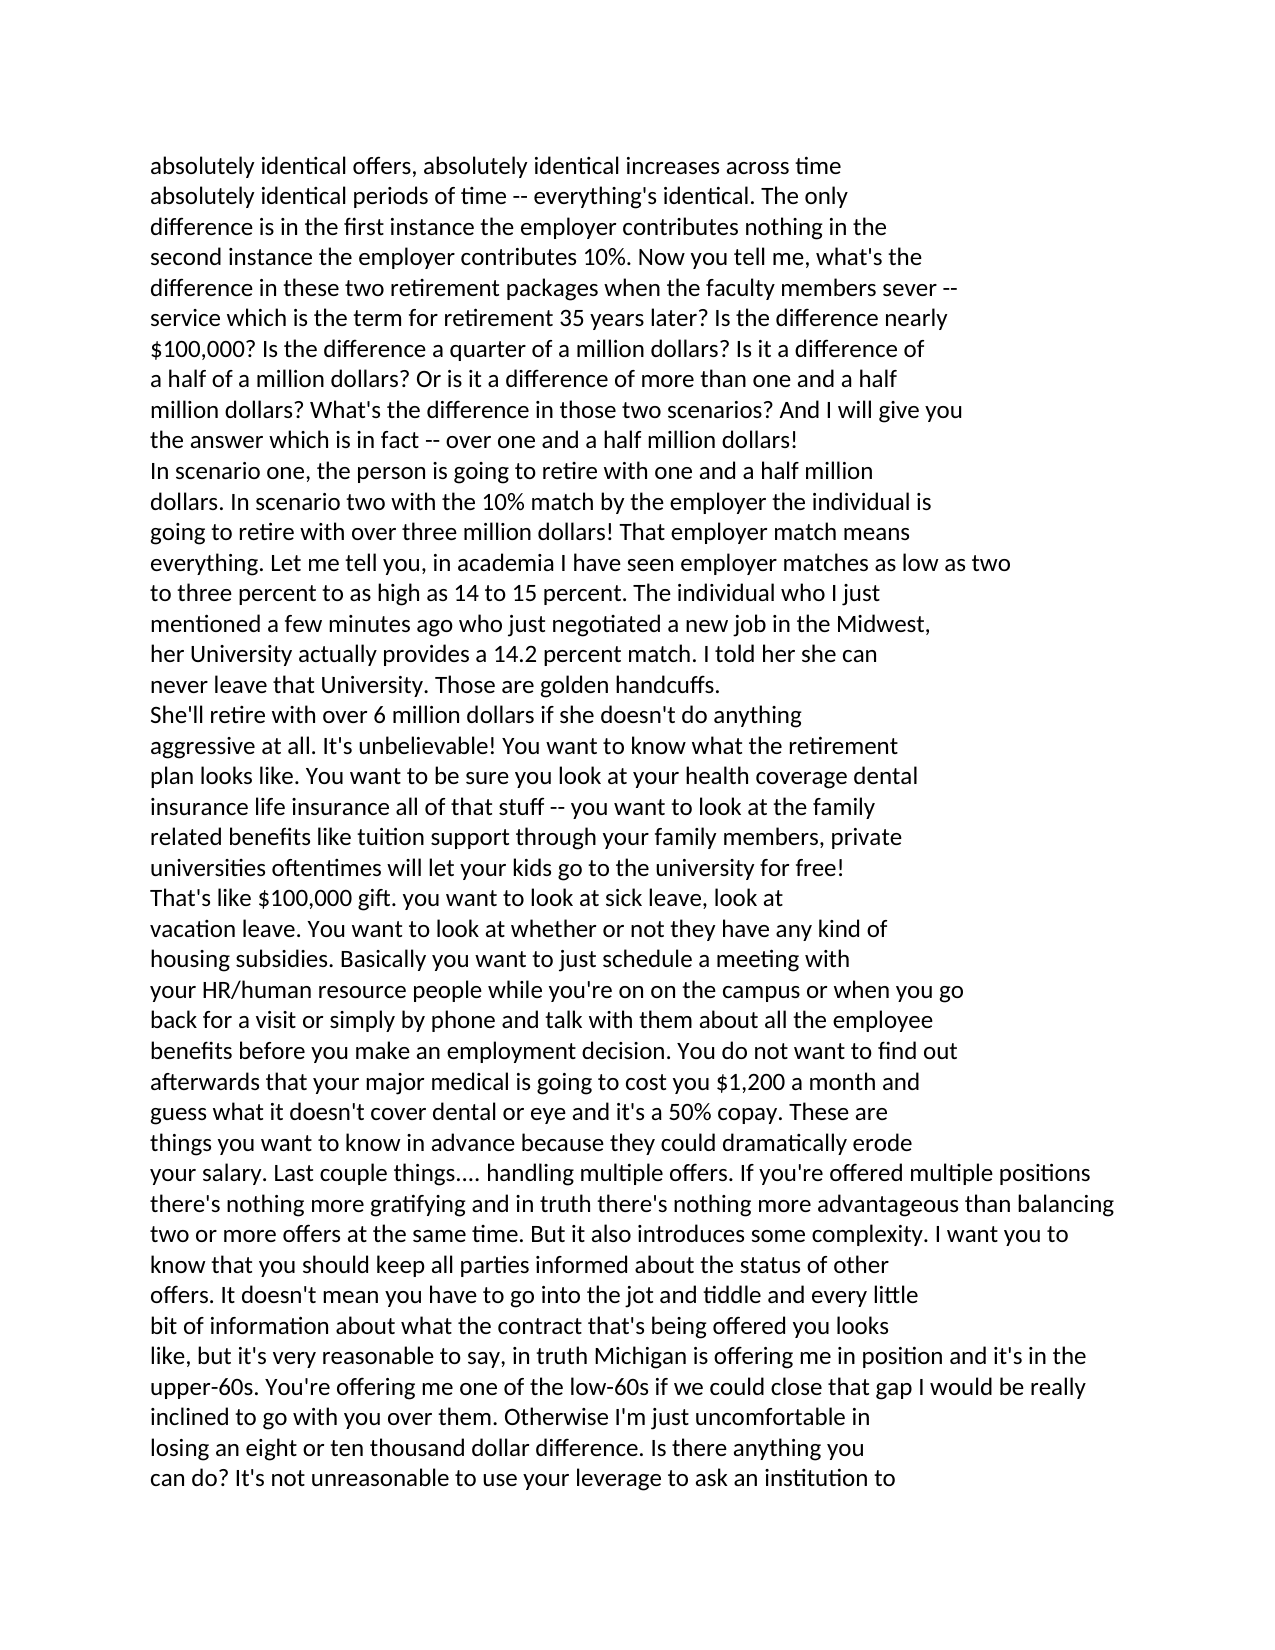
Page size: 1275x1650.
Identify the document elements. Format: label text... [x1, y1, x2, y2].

text second instance the employer contributes 10%. Now you tell me, what's the [150, 242, 1125, 272]
text insurance life insurance all of that stuff -- you want to look at the family [150, 791, 1125, 821]
text guess what it doesn't cover dental or eye and it's a 50% copay. These are [150, 1096, 1125, 1127]
text absolutely identical periods of time -- everything's identical. The only [150, 181, 1125, 211]
text everything. Let me tell you, in academia I have seen employer matches as low as two [150, 547, 1125, 577]
text the answer which is in fact -- over one and a half million dollars! [150, 425, 1125, 455]
text aggressive at all. It's unbelievable! You want to know what the retirement [150, 730, 1125, 760]
text benefits before you make an employment decision. You do not want to find out [150, 1035, 1125, 1066]
text going to retire with over three million dollars! That employer match means [150, 516, 1125, 547]
text mentioned a few minutes ago who just negotiated a new job in the Midwest, [150, 608, 1125, 638]
text know that you should keep all parties informed about the status of other [150, 1249, 1125, 1279]
text things you want to know in advance because they could dramatically erode [150, 1127, 1125, 1157]
text That's like $100,000 gift. you want to look at sick leave, look at [150, 882, 1125, 913]
text housing subsidies. Basically you want to just schedule a meeting with [150, 943, 1125, 974]
text million dollars? What's the difference in those two scenarios? And I will give you [150, 394, 1125, 425]
text In scenario one, the person is going to retire with one and a half million [150, 455, 1125, 486]
text inclined to go with you over them. Otherwise I'm just uncomfortable in [150, 1401, 1125, 1432]
text She'll retire with over 6 million dollars if she doesn't do anything [150, 699, 1125, 730]
text dollars. In scenario two with the 10% match by the employer the individual is [150, 486, 1125, 516]
text offers. It doesn't mean you have to go into the jot and tiddle and every little [150, 1279, 1125, 1310]
text related benefits like tuition support through your family members, private [150, 821, 1125, 852]
text plan looks like. You want to be sure you look at your health coverage dental [150, 760, 1125, 791]
text $100,000? Is the difference a quarter of a million dollars? Is it a difference of [150, 333, 1125, 364]
text bit of information about what the contract that's being offered you looks [150, 1310, 1125, 1340]
text afterwards that your major medical is going to cost you $1,200 a month and [150, 1066, 1125, 1096]
text your salary. Last couple things.... handling multiple offers. If you're offered multiple positions there's nothing more gratifying and in truth there's nothing more advantageous than balancing two or more offers at the same time. But it also introduces some complexity. I want you to [150, 1157, 1125, 1249]
text vacation leave. You want to look at whether or not they have any kind of [150, 913, 1125, 943]
text like, but it's very reasonable to say, in truth Michigan is offering me in position and it's in the upper-60s. You're offering me one of the low-60s if we could close that gap I would be really [150, 1340, 1125, 1401]
text universities oftentimes will let your kids go to the university for free! [150, 852, 1125, 882]
text difference is in the first instance the employer contributes nothing in the [150, 211, 1125, 242]
text service which is the term for retirement 35 years later? Is the difference nearly [150, 303, 1125, 333]
text losing an eight or ten thousand dollar difference. Is there anything you [150, 1432, 1125, 1462]
text to three percent to as high as 14 to 15 percent. The individual who I just [150, 577, 1125, 608]
text your HR/human resource people while you're on on the campus or when you go [150, 974, 1125, 1004]
text can do? It's not unreasonable to use your leverage to ask an institution to [150, 1462, 1125, 1493]
text back for a visit or simply by phone and talk with them about all the employee [150, 1004, 1125, 1035]
text absolutely identical offers, absolutely identical increases across time [150, 150, 1125, 181]
text a half of a million dollars? Or is it a difference of more than one and a half [150, 364, 1125, 394]
text her University actually provides a 14.2 percent match. I told her she can [150, 638, 1125, 669]
text never leave that University. Those are golden handcuffs. [150, 669, 1125, 699]
text difference in these two retirement packages when the faculty members sever -- [150, 272, 1125, 303]
